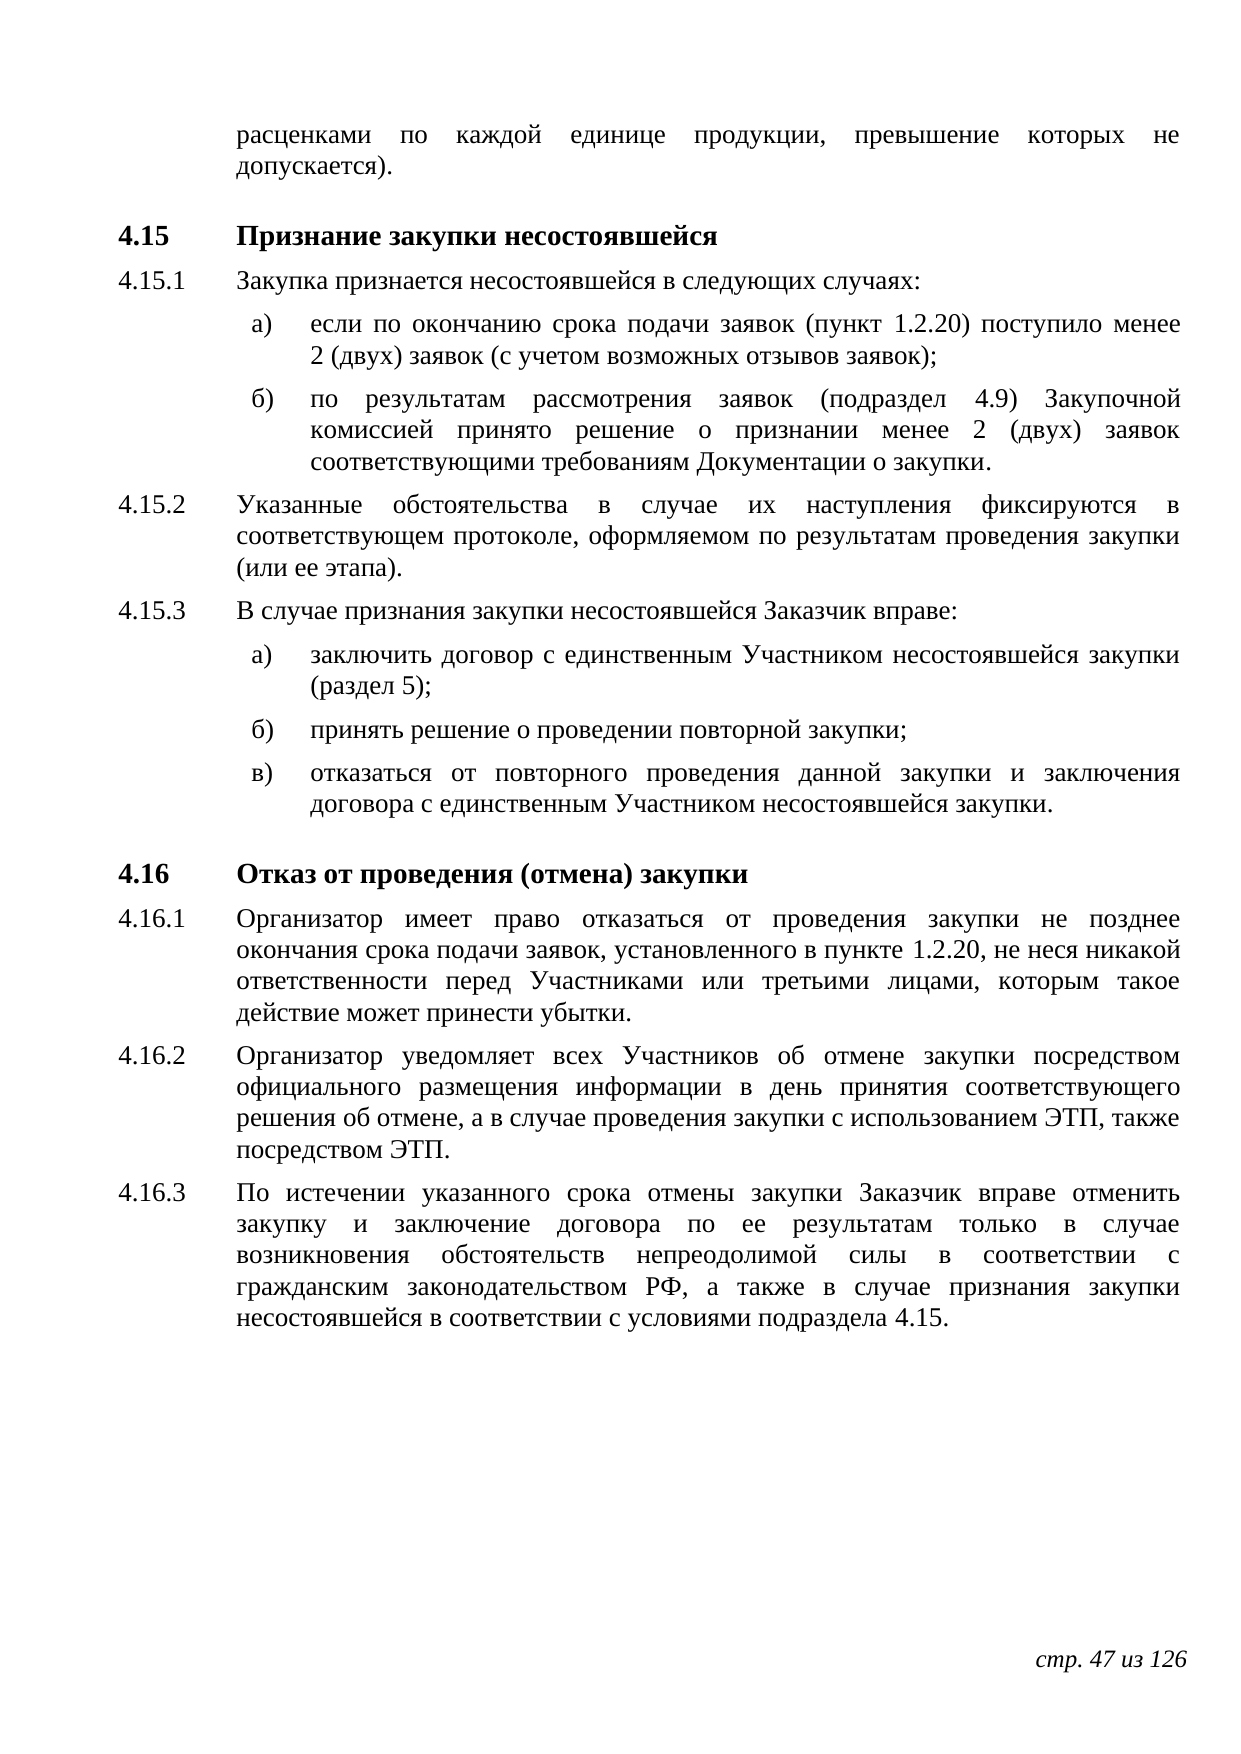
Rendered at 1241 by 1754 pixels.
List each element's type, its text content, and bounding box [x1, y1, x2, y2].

subtitle Признание закупки несостоявшейся [118, 218, 1181, 251]
text Закупка признается несостоявшейся в следующих случаях: [118, 264, 1181, 295]
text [118, 118, 1181, 180]
text Организатор уведомляет всех Участников об отмене закупки посредством официального размещения информации в день принятия соответствующего решения об отмене, а в случае проведения закупки с использованием ЭТП, также посредством ЭТП. [118, 1039, 1181, 1164]
text По истечении указанного срока отмены закупки Заказчик вправе отменить закупку и заключение договора по ее результатам только в случае возникновения обстоятельств непреодолимой силы в соответствии с гражданским законодательством РФ, а также в случае признания закупки несостоявшейся в соответствии с условиями подраздела 4.15. [118, 1176, 1181, 1332]
text Указанные обстоятельства в случае их наступления фиксируются в соответствующем протоколе, оформляемом по результатам проведения закупки (или ее этапа). [118, 488, 1181, 582]
text принять решение о проведении повторной закупки; [251, 713, 1181, 744]
text заключить договор с единственным Участником несостоявшейся закупки (раздел 5); [251, 638, 1181, 700]
text В случае признания закупки несостоявшейся Заказчик вправе: [118, 594, 1181, 625]
text Организатор имеет право отказаться от проведения закупки не позднее окончания срока подачи заявок, установленного в пункте 1.2.20, не неся никакой ответственности перед Участниками или третьими лицами, которым такое действие может принести убытки. [118, 902, 1181, 1027]
subtitle Отказ от проведения (отмена) закупки [118, 856, 1181, 890]
text по результатам рассмотрения заявок (подраздел 4.9) Закупочной комиссией принято решение о признании менее 2 (двух) заявок соответствующими требованиям Документации о закупки. [251, 382, 1181, 476]
text если по окончанию срока подачи заявок (пункт 1.2.20) поступило менее 2 (двух) заявок (с учетом возможных отзывов заявок); [251, 308, 1181, 370]
text отказаться от повторного проведения данной закупки и заключения договора с единственным Участником несостоявшейся закупки. [251, 756, 1181, 819]
